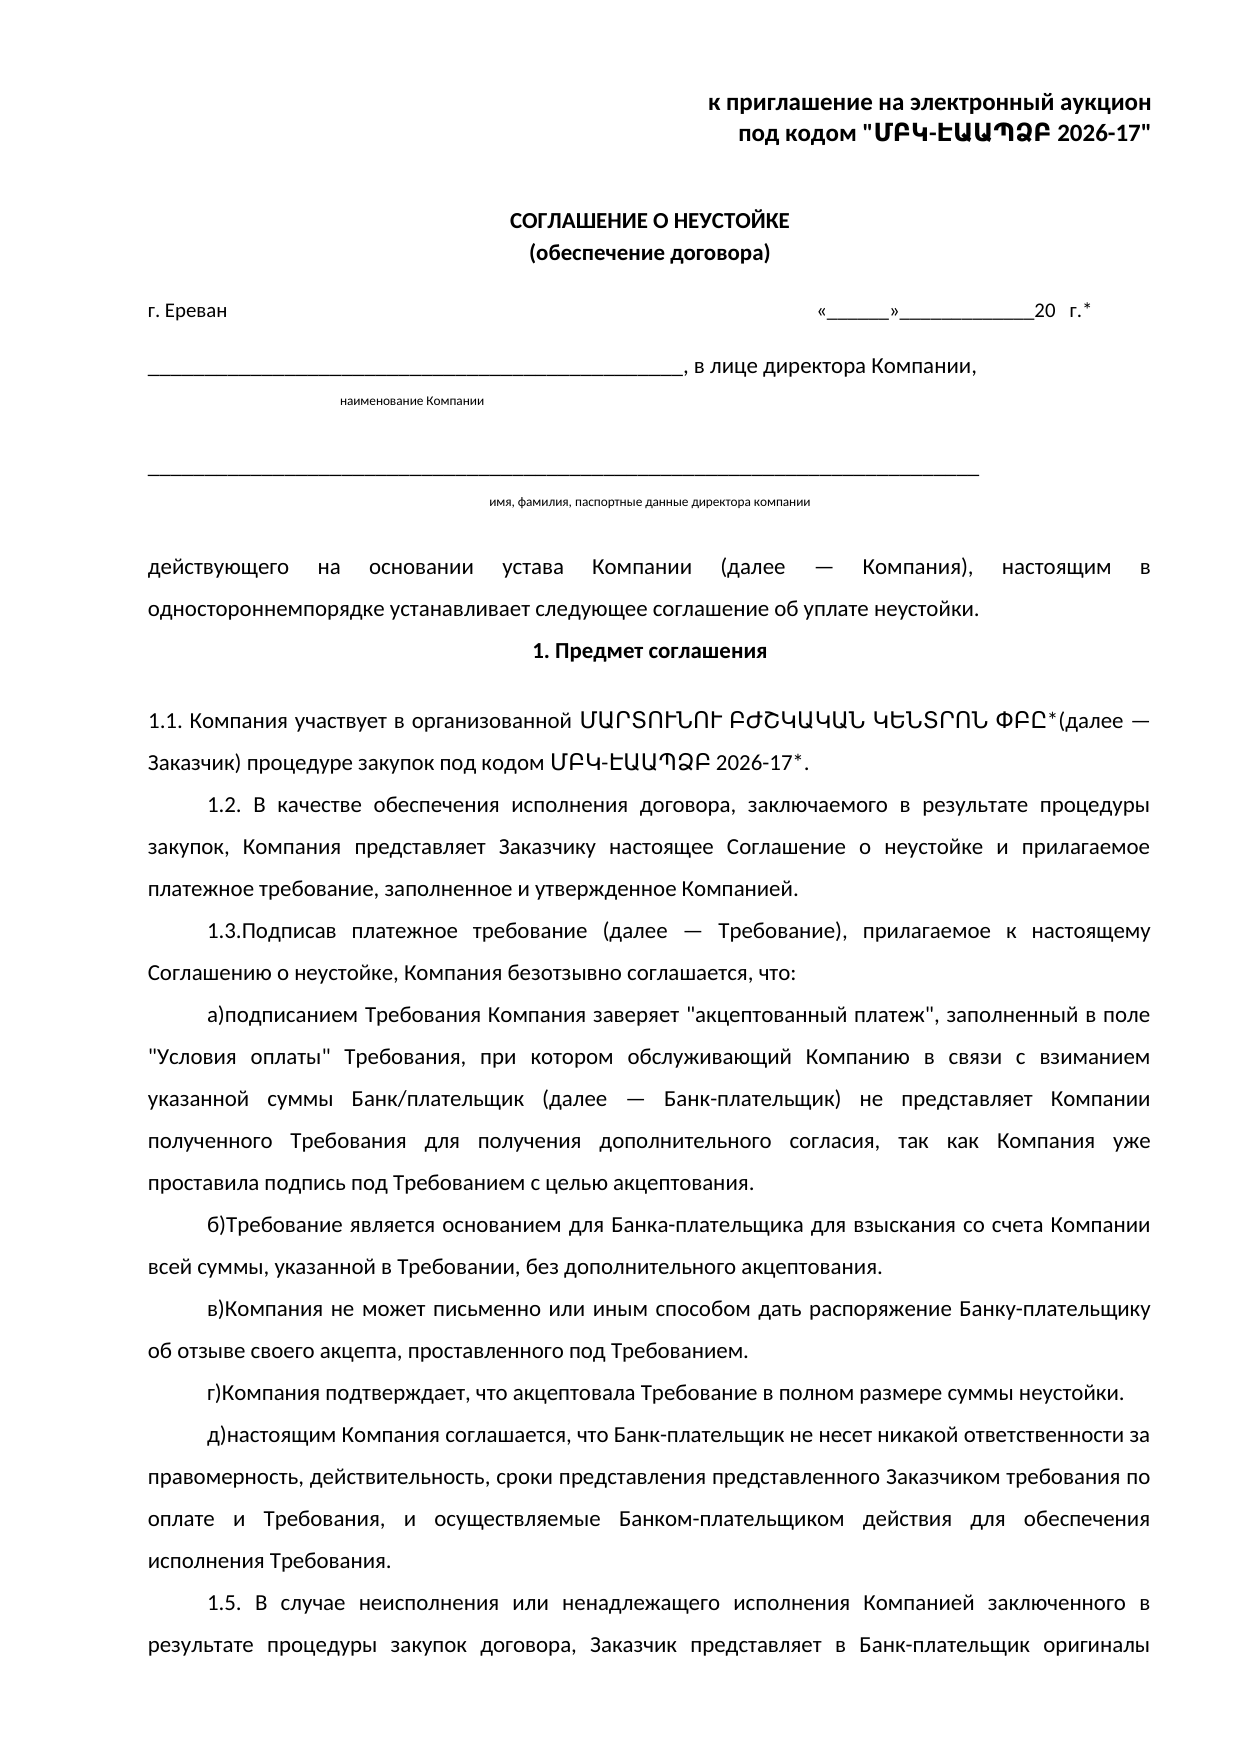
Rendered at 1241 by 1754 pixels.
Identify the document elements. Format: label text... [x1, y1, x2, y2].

text б)Требование является основанием для Банка-плательщика для взыскания со счета Компании всей суммы, указанной в Требовании, без дополнительного акцептования. [148, 1210, 1152, 1280]
text д)настоящим Компания соглашается, что Банк-плательщик не несет никакой ответственности за правомерность, действительность, сроки представления представленного Заказчиком требования по оплате и Требования, и осуществляемые Банком-плательщиком действия для обеспечения исполнения Требования. [148, 1420, 1152, 1574]
text к приглашение на электронный аукцион [177, 86, 1152, 117]
text СОГЛАШЕНИЕ О НЕУСТОЙКЕ [148, 206, 1152, 234]
table_header г. Ереван [136, 297, 635, 351]
text имя, фамилия, паспортные данные директора компании [148, 494, 1152, 522]
text 1.1. Компания участвует в организованной ՄԱՐՏՈՒՆՈՒ ԲԺՇԿԱԿԱՆ ԿԵՆՏՐՈՆ ՓԲԸ*(далее — Заказчик) процедуре закупок под кодом ՄԲԿ-ԷԱԱՊՁԲ 2026-17*. [148, 706, 1152, 776]
text 1. Предмет соглашения [148, 636, 1152, 664]
text 1.3.Подписав платежное требование (далее — Требование), прилагаемое к настоящему Соглашению о неустойке, Компания безотзывно соглашается, что: [148, 916, 1152, 986]
text под кодом "ՄԲԿ-ԷԱԱՊՁԲ 2026-17" [148, 117, 1152, 147]
text а)подписанием Требования Компания заверяет "акцептованный платеж", заполненный в поле "Условия оплаты" Требования, при котором обслуживающий Компанию в связи с взиманием указанной суммы Банк/плательщик (далее — Банк-плательщик) не представляет Компании полученного Требования для получения дополнительного согласия, так как Компания уже проставила подпись под Требованием с целью акцептования. [148, 1000, 1152, 1196]
text _________________________________________________________________________ [148, 452, 1152, 480]
text действующего на основании устава Компании (далее — Компания), настоящим в одностороннемпорядке устанавливает следующее соглашение об уплате неустойки. [148, 552, 1152, 622]
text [148, 1588, 1152, 1658]
text г)Компания подтверждает, что акцептовала Требование в полном размере суммы неустойки. [148, 1378, 1152, 1406]
text 1.2. В качестве обеспечения исполнения договора, заключаемого в результате процедуры закупок, Компания представляет Заказчику настоящее Соглашение о неустойке и прилагаемое платежное требование, заполненное и утвержденное Компанией. [148, 790, 1152, 902]
table_header «______»_____________20 г.* [635, 297, 1104, 351]
text (обеспечение договора) [148, 238, 1152, 266]
text _______________________________________________, в лице директора Компании, [148, 351, 1152, 379]
text наименование Компании [340, 393, 1152, 421]
text в)Компания не может письменно или иным способом дать распоряжение Банку-плательщику об отзыве своего акцепта, проставленного под Требованием. [148, 1294, 1152, 1364]
